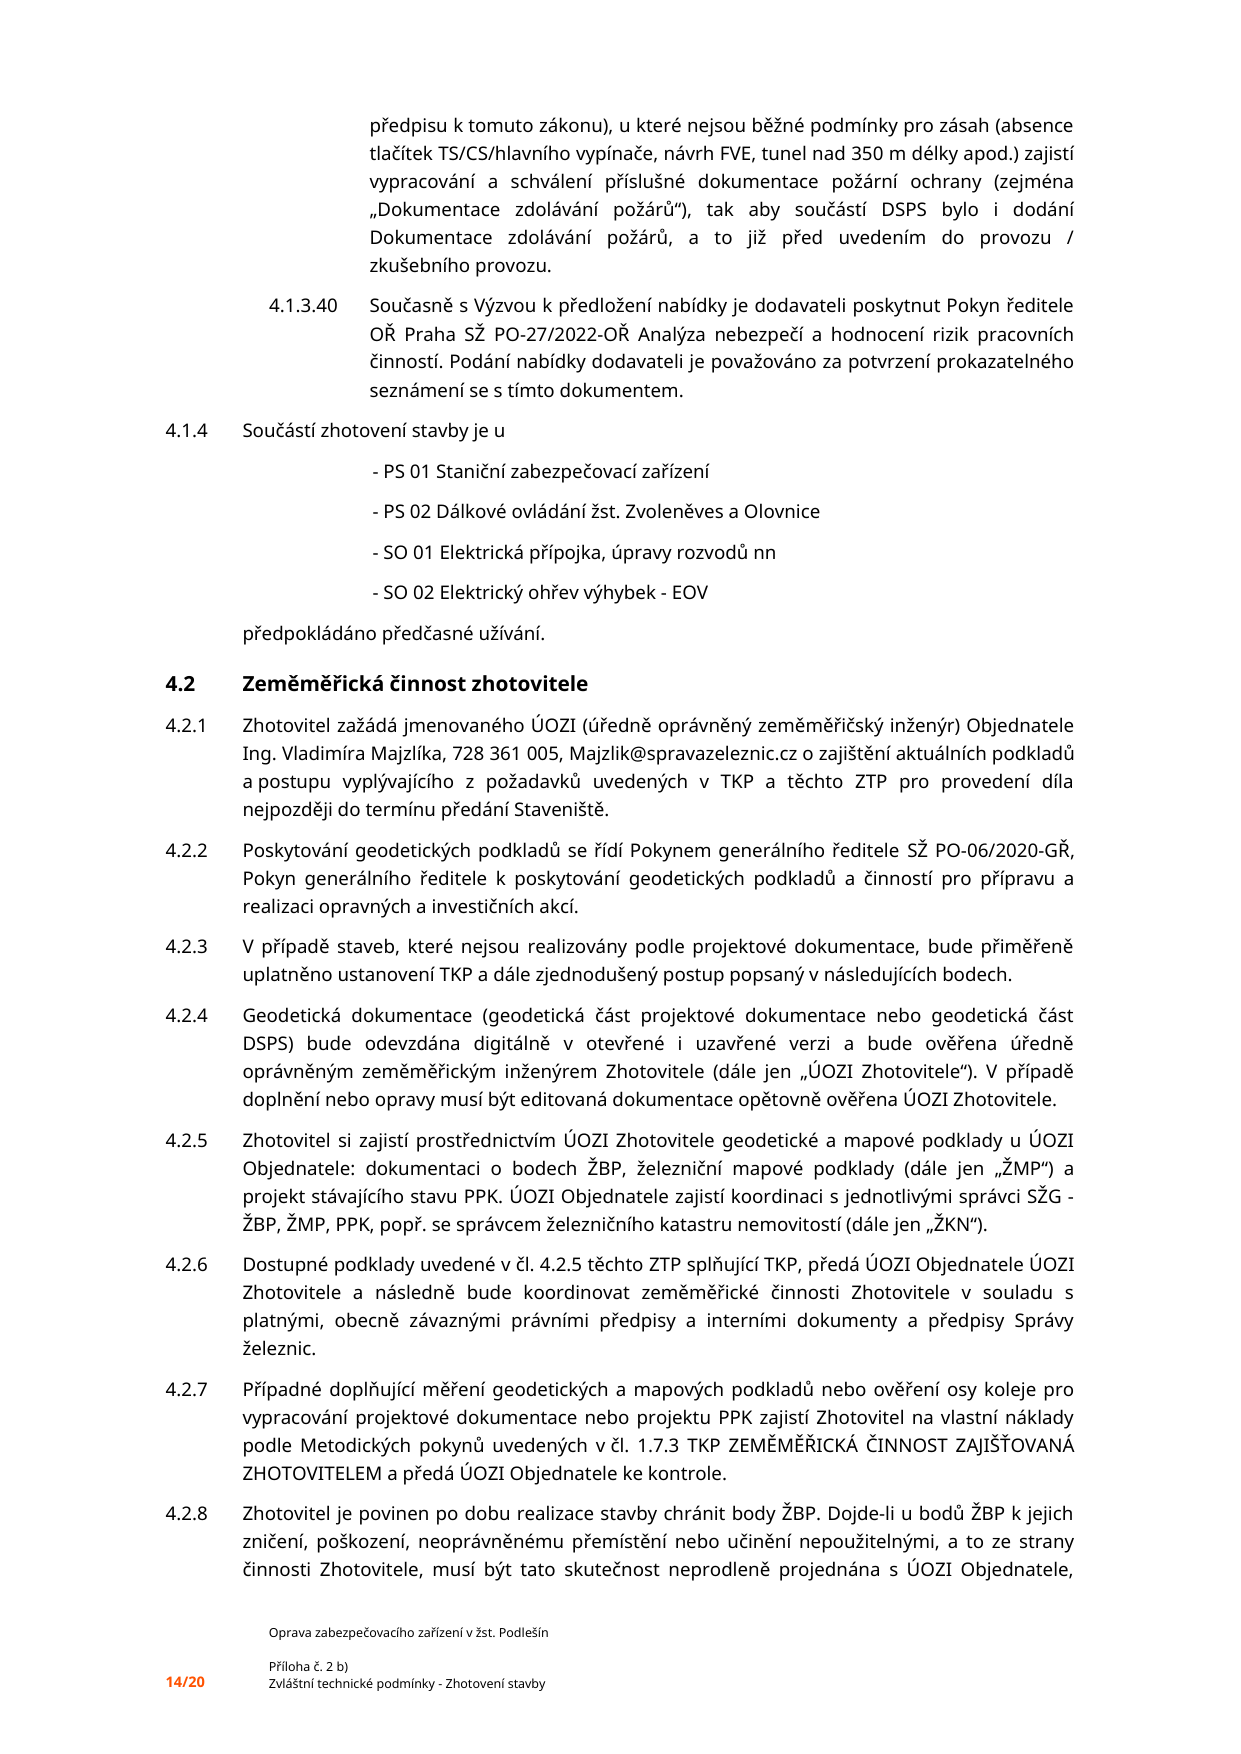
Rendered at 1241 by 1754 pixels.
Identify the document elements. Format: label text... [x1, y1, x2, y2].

text Součástí zhotovení stavby je u [165, 417, 1075, 443]
list předpokládáno předčasné užívání. [242, 620, 1075, 646]
list - PS 02 Dálkové ovládání žst. Zvoleněves a Olovnice [372, 498, 1075, 524]
text Geodetická dokumentace (geodetická část projektové dokumentace nebo geodetická část DSPS) bude odevzdána digitálně v otevřené i uzavřené verzi a bude ověřena úředně oprávněným zeměměřickým inženýrem Zhotovitele (dále jen „ÚOZI Zhotovitele“). V případě doplnění nebo opravy musí být editovaná dokumentace opětovně ověřena ÚOZI Zhotovitele. [165, 1002, 1075, 1112]
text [269, 112, 1075, 278]
text Zhotovitel zažádá jmenovaného ÚOZI (úředně oprávněný zeměměřičský inženýr) Objednatele Ing. Vladimíra Majzlíka, 728 361 005, Majzlik@spravazeleznic.cz o zajištění aktuálních podkladů a postupu vyplývajícího z požadavků uvedených v TKP a těchto ZTP pro provedení díla nejpozději do termínu předání Staveniště. [165, 713, 1075, 822]
text V případě staveb, které nejsou realizovány podle projektové dokumentace, bude přiměřeně uplatněno ustanovení TKP a dále zjednodušený postup popsaný v následujících bodech. [165, 934, 1075, 987]
text Zeměměřická činnost zhotovitele [165, 669, 1075, 697]
text Poskytování geodetických podkladů se řídí Pokynem generálního ředitele SŽ PO-06/2020-GŘ, Pokyn generálního ředitele k poskytování geodetických podkladů a činností pro přípravu a realizaci opravných a investičních akcí. [165, 837, 1075, 919]
list - SO 02 Elektrický ohřev výhybek - EOV [372, 579, 1075, 605]
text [165, 1501, 1075, 1582]
text Dostupné podklady uvedené v čl. 4.2.5 těchto ZTP splňující TKP, předá ÚOZI Objednatele ÚOZI Zhotovitele a následně bude koordinovat zeměměřické činnosti Zhotovitele v souladu s platnými, obecně závaznými právními předpisy a interními dokumenty a předpisy Správy železnic. [165, 1251, 1075, 1361]
list - SO 01 Elektrická přípojka, úpravy rozvodů nn [372, 539, 1075, 564]
list - PS 01 Staniční zabezpečovací zařízení [372, 458, 1075, 483]
text Současně s Výzvou k předložení nabídky je dodavateli poskytnut Pokyn ředitele OŘ Praha SŽ PO-27/2022-OŘ Analýza nebezpečí a hodnocení rizik pracovních činností. Podání nabídky dodavateli je považováno za potvrzení prokazatelného seznámení se s tímto dokumentem. [269, 293, 1075, 402]
text Zhotovitel si zajistí prostřednictvím ÚOZI Zhotovitele geodetické a mapové podklady u ÚOZI Objednatele: dokumentaci o bodech ŽBP, železniční mapové podklady (dále jen „ŽMP“) a projekt stávajícího stavu PPK. ÚOZI Objednatele zajistí koordinaci s jednotlivými správci SŽG - ŽBP, ŽMP, PPK, popř. se správcem železničního katastru nemovitostí (dále jen „ŽKN“). [165, 1127, 1075, 1236]
text Případné doplňující měření geodetických a mapových podkladů nebo ověření osy koleje pro vypracování projektové dokumentace nebo projektu PPK zajistí Zhotovitel na vlastní náklady podle Metodických pokynů uvedených v čl. 1.7.3 TKP ZEMĚMĚŘICKÁ ČINNOST ZAJIŠŤOVANÁ ZHOTOVITELEM a předá ÚOZI Objednatele ke kontrole. [165, 1376, 1075, 1486]
